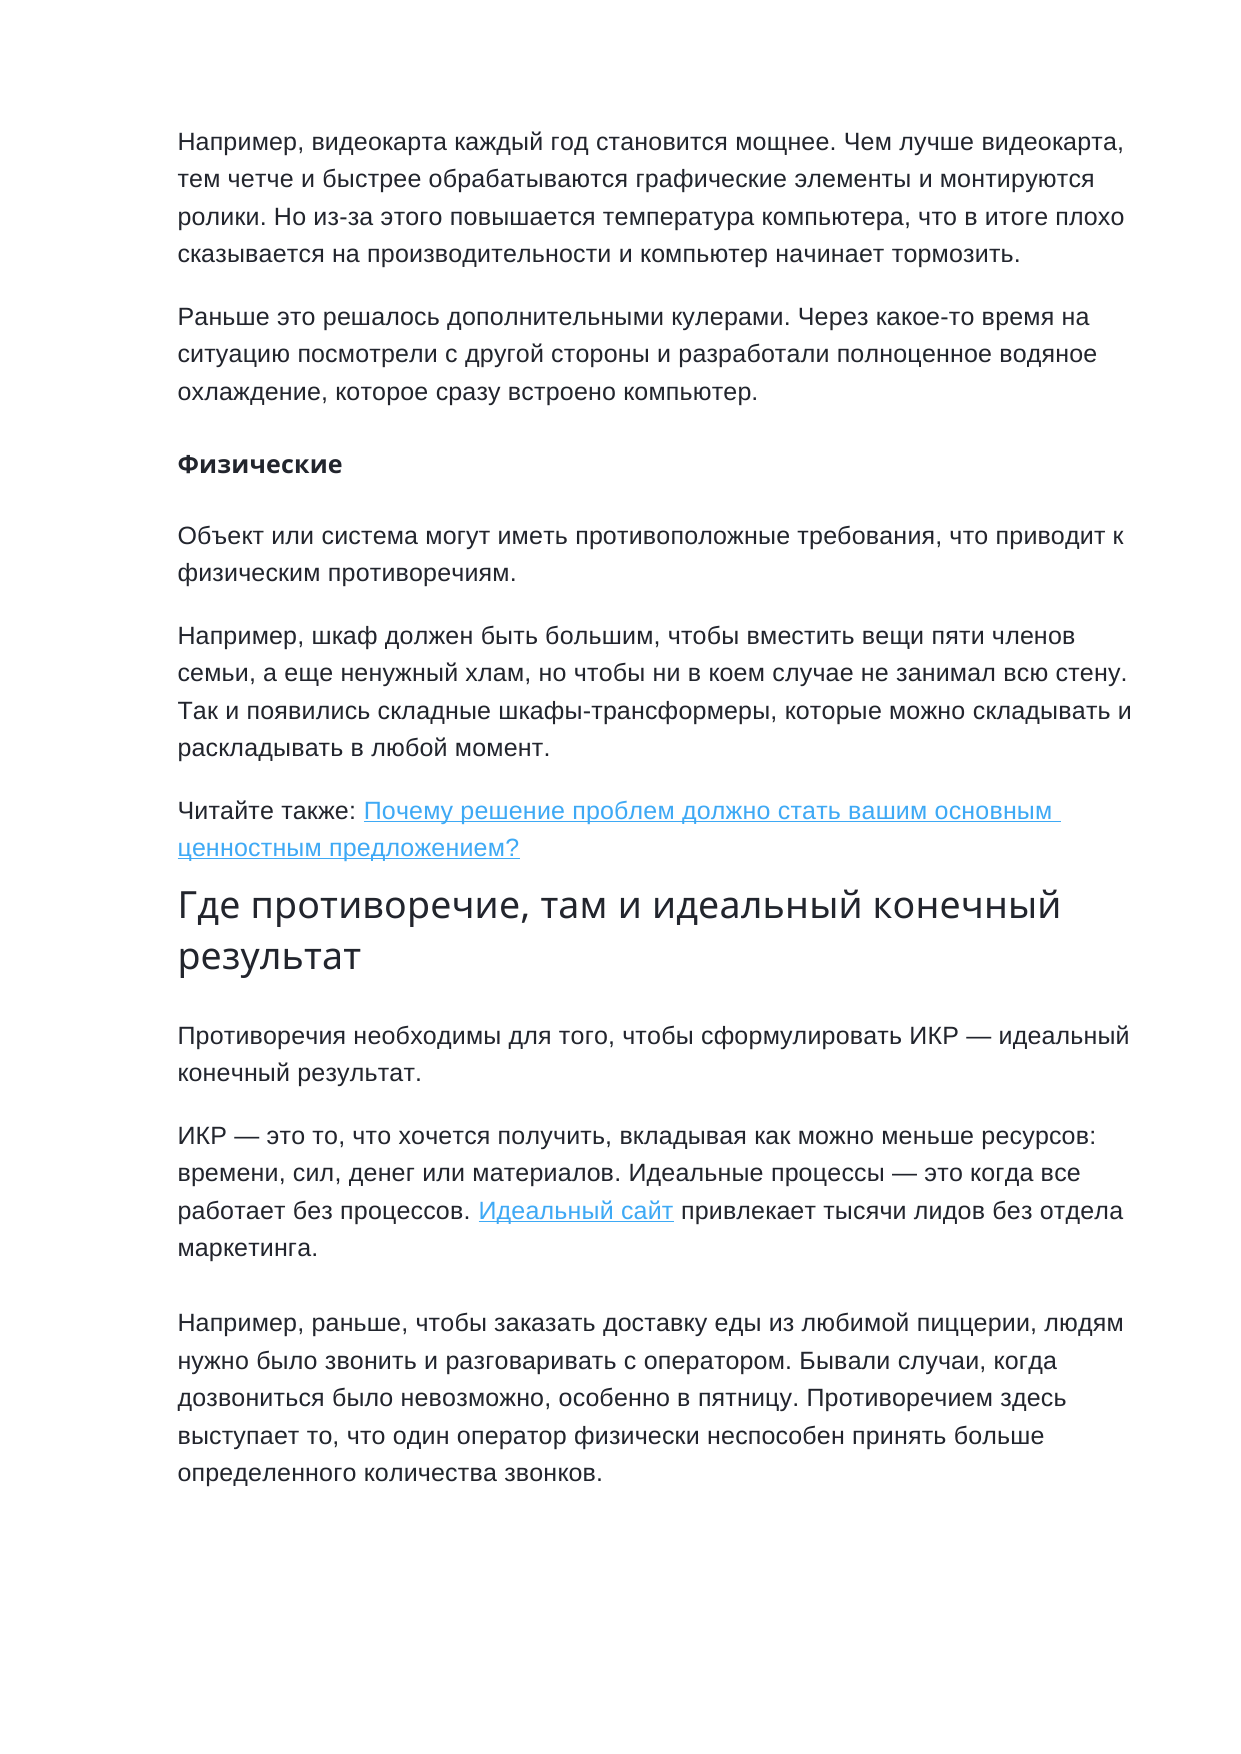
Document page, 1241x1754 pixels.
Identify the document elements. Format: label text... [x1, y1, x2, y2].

text Объект или система могут иметь противоположные требования, что приводит к физическим противоречиям. [177, 512, 1152, 587]
text Читайте также: Почему решение проблем должно стать вашим основным ценностным предложением? [177, 787, 1152, 862]
text Раньше это решалось дополнительными кулерами. Через какое-то время на ситуацию посмотрели с другой стороны и разработали полноценное водяное охлаждение, которое сразу встроено компьютер. [177, 293, 1152, 406]
text ИКР — это то, что хочется получить, вкладывая как можно меньше ресурсов: времени, сил, денег или материалов. Идеальные процессы — это когда все работает без процессов. Идеальный сайт привлекает тысячи лидов без отдела маркетинга. Например, раньше, чтобы заказать доставку еды из любимой пиццерии, людям нужно было звонить и разговаривать с оператором. Бывали случаи, когда дозвониться было невозможно, особенно в пятницу. Противоречием здесь выступает то, что один оператор физически неспособен принять больше определенного количества звонков. [177, 1112, 1152, 1487]
text Например, видеокарта каждый год становится мощнее. Чем лучше видеокарта, тем четче и быстрее обрабатываются графические элементы и монтируются ролики. Но из-за этого повышается температура компьютера, что в итоге плохо сказывается на производительности и компьютер начинает тормозить. [177, 118, 1152, 268]
text Противоречия необходимы для того, чтобы сформулировать ИКР — идеальный конечный результат. [177, 1012, 1152, 1087]
text Например, шкаф должен быть большим, чтобы вместить вещи пяти членов семьи, а еще ненужный хлам, но чтобы ни в коем случае не занимал всю стену. Так и появились складные шкафы-трансформеры, которые можно складывать и раскладывать в любой момент. [177, 612, 1152, 762]
text Где противоречие, там и идеальный конечный результат [177, 878, 1152, 981]
text Физические [177, 431, 1152, 481]
